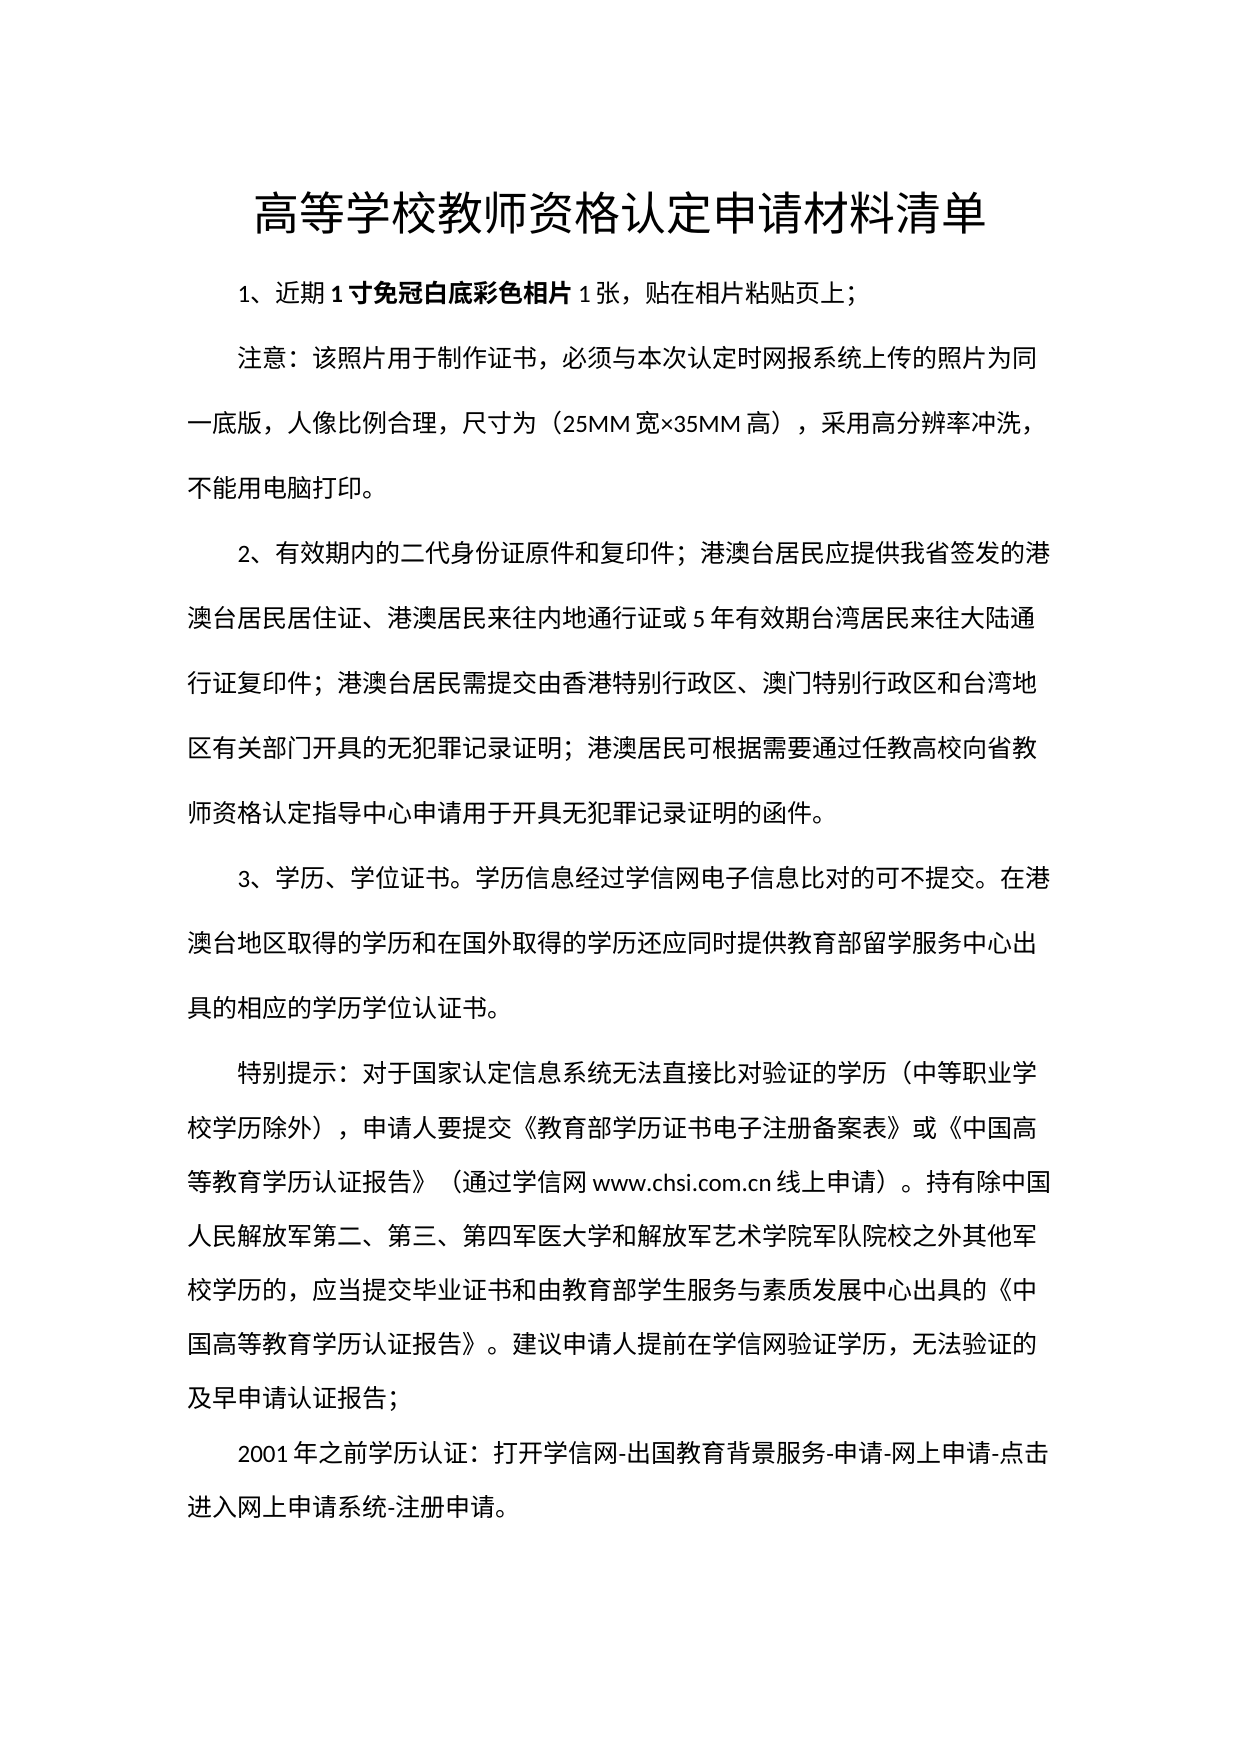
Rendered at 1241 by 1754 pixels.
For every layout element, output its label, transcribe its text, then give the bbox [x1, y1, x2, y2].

text 2、有效期内的二代身份证原件和复印件；港澳台居民应提供我省签发的港澳台居民居住证、港澳居民来往内地通行证或5年有效期台湾居民来往大陆通行证复印件；港澳台居民需提交由香港特别行政区、澳门特别行政区和台湾地区有关部门开具的无犯罪记录证明；港澳居民可根据需要通过任教高校向省教师资格认定指导中心申请用于开具无犯罪记录证明的函件。 [187, 519, 1053, 844]
text 注意：该照片用于制作证书，必须与本次认定时网报系统上传的照片为同一底版，人像比例合理，尺寸为（25MM宽×35MM高），采用高分辨率冲洗，不能用电脑打印。 [187, 324, 1053, 519]
text 高等学校教师资格认定申请材料清单 [187, 162, 1053, 259]
text 特别提示：对于国家认定信息系统无法直接比对验证的学历（中等职业学校学历除外），申请人要提交《教育部学历证书电子注册备案表》或《中国高等教育学历认证报告》（通过学信网www.chsi.com.cn线上申请）。持有除中国人民解放军第二、第三、第四军医大学和解放军艺术学院军队院校之外其他军校学历的，应当提交毕业证书和由教育部学生服务与素质发展中心出具的《中国高等教育学历认证报告》。建议申请人提前在学信网验证学历，无法验证的及早申请认证报告； [187, 1039, 1053, 1419]
text 1、近期1寸免冠白底彩色相片1张，贴在相片粘贴页上； [187, 259, 1053, 324]
text 2001年之前学历认证：打开学信网-出国教育背景服务-申请-网上申请-点击进入网上申请系统-注册申请。 [187, 1419, 1053, 1527]
text 3、学历、学位证书。学历信息经过学信网电子信息比对的可不提交。在港澳台地区取得的学历和在国外取得的学历还应同时提供教育部留学服务中心出具的相应的学历学位认证书。 [187, 844, 1053, 1039]
